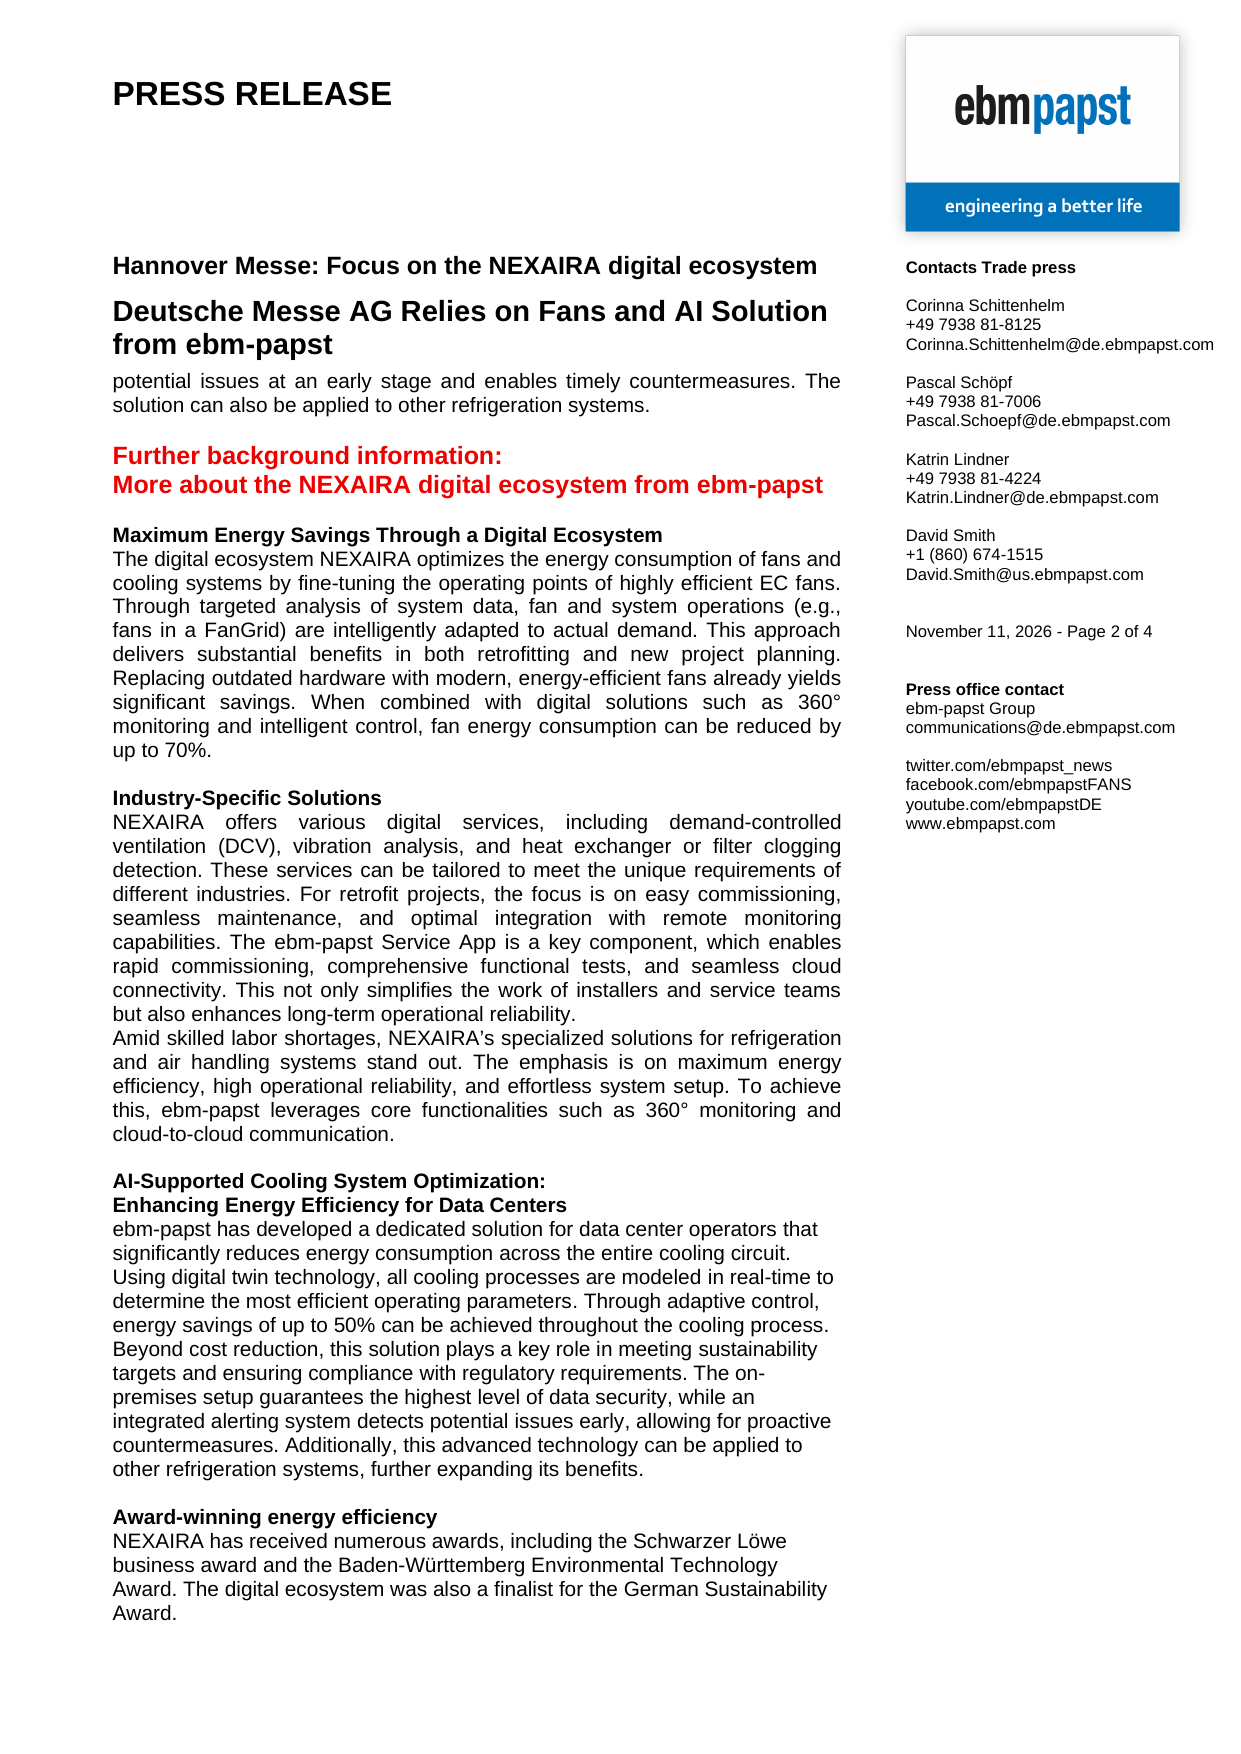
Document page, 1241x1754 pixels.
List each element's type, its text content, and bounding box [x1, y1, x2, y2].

text NEXAIRA offers various digital services, including demand-controlled ventilation (DCV), vibration analysis, and heat exchanger or filter clogging detection. These services can be tailored to meet the unique requirements of different industries. For retrofit projects, the focus is on easy commissioning, seamless maintenance, and optimal integration with remote monitoring capabilities. The ebm-papst Service App is a key component, which enables rapid commissioning, comprehensive functional tests, and seamless cloud connectivity. This not only simplifies the work of installers and service teams but also enhances long-term operational reliability. [112, 810, 842, 1026]
text The digital ecosystem NEXAIRA optimizes the energy consumption of fans and cooling systems by fine-tuning the operating points of highly efficient EC fans. Through targeted analysis of system data, fan and system operations (e.g., fans in a FanGrid) are intelligently adapted to actual demand. This approach delivers substantial benefits in both retrofitting and new project planning. Replacing outdated hardware with modern, energy-efficient fans already yields significant savings. When combined with digital solutions such as 360° monitoring and intelligent control, fan energy consumption can be reduced by up to 70%. [112, 546, 842, 762]
text More about the NEXAIRA digital ecosystem from ebm-papst [112, 470, 842, 498]
text Enhancing Energy Efficiency for Data Centers [112, 1193, 842, 1217]
text Award-winning energy efficiency [112, 1505, 842, 1529]
text Amid skilled labor shortages, NEXAIRA’s specialized solutions for refrigeration and air handling systems stand out. The emphasis is on maximum energy efficiency, high operational reliability, and effortless system setup. To achieve this, ebm-papst leverages core functionalities such as 360° monitoring and cloud-to-cloud communication. [112, 1026, 842, 1145]
picture [886, 16, 1198, 251]
text Maximum Energy Savings Through a Digital Ecosystem [112, 522, 842, 546]
text Further background information: [112, 441, 842, 470]
text NEXAIRA has received numerous awards, including the Schwarzer Löwe business award and the Baden-Württemberg Environmental Technology Award. The digital ecosystem was also a finalist for the German Sustainability Award. [112, 1529, 842, 1624]
text AI-Supported Cooling System Optimization: [112, 1169, 842, 1193]
text ebm-papst has developed a dedicated solution for data center operators that significantly reduces energy consumption across the entire cooling circuit. Using digital twin technology, all cooling processes are modeled in real-time to determine the most efficient operating parameters. Through adaptive control, energy savings of up to 50% can be achieved throughout the cooling process. Beyond cost reduction, this solution plays a key role in meeting sustainability targets and ensuring compliance with regulatory requirements. The on-premises setup guarantees the highest level of data security, while an integrated alerting system detects potential issues early, allowing for proactive countermeasures. Additionally, this advanced technology can be applied to other refrigeration systems, further expanding its benefits. [112, 1217, 842, 1481]
text Industry-Specific Solutions [112, 786, 842, 810]
